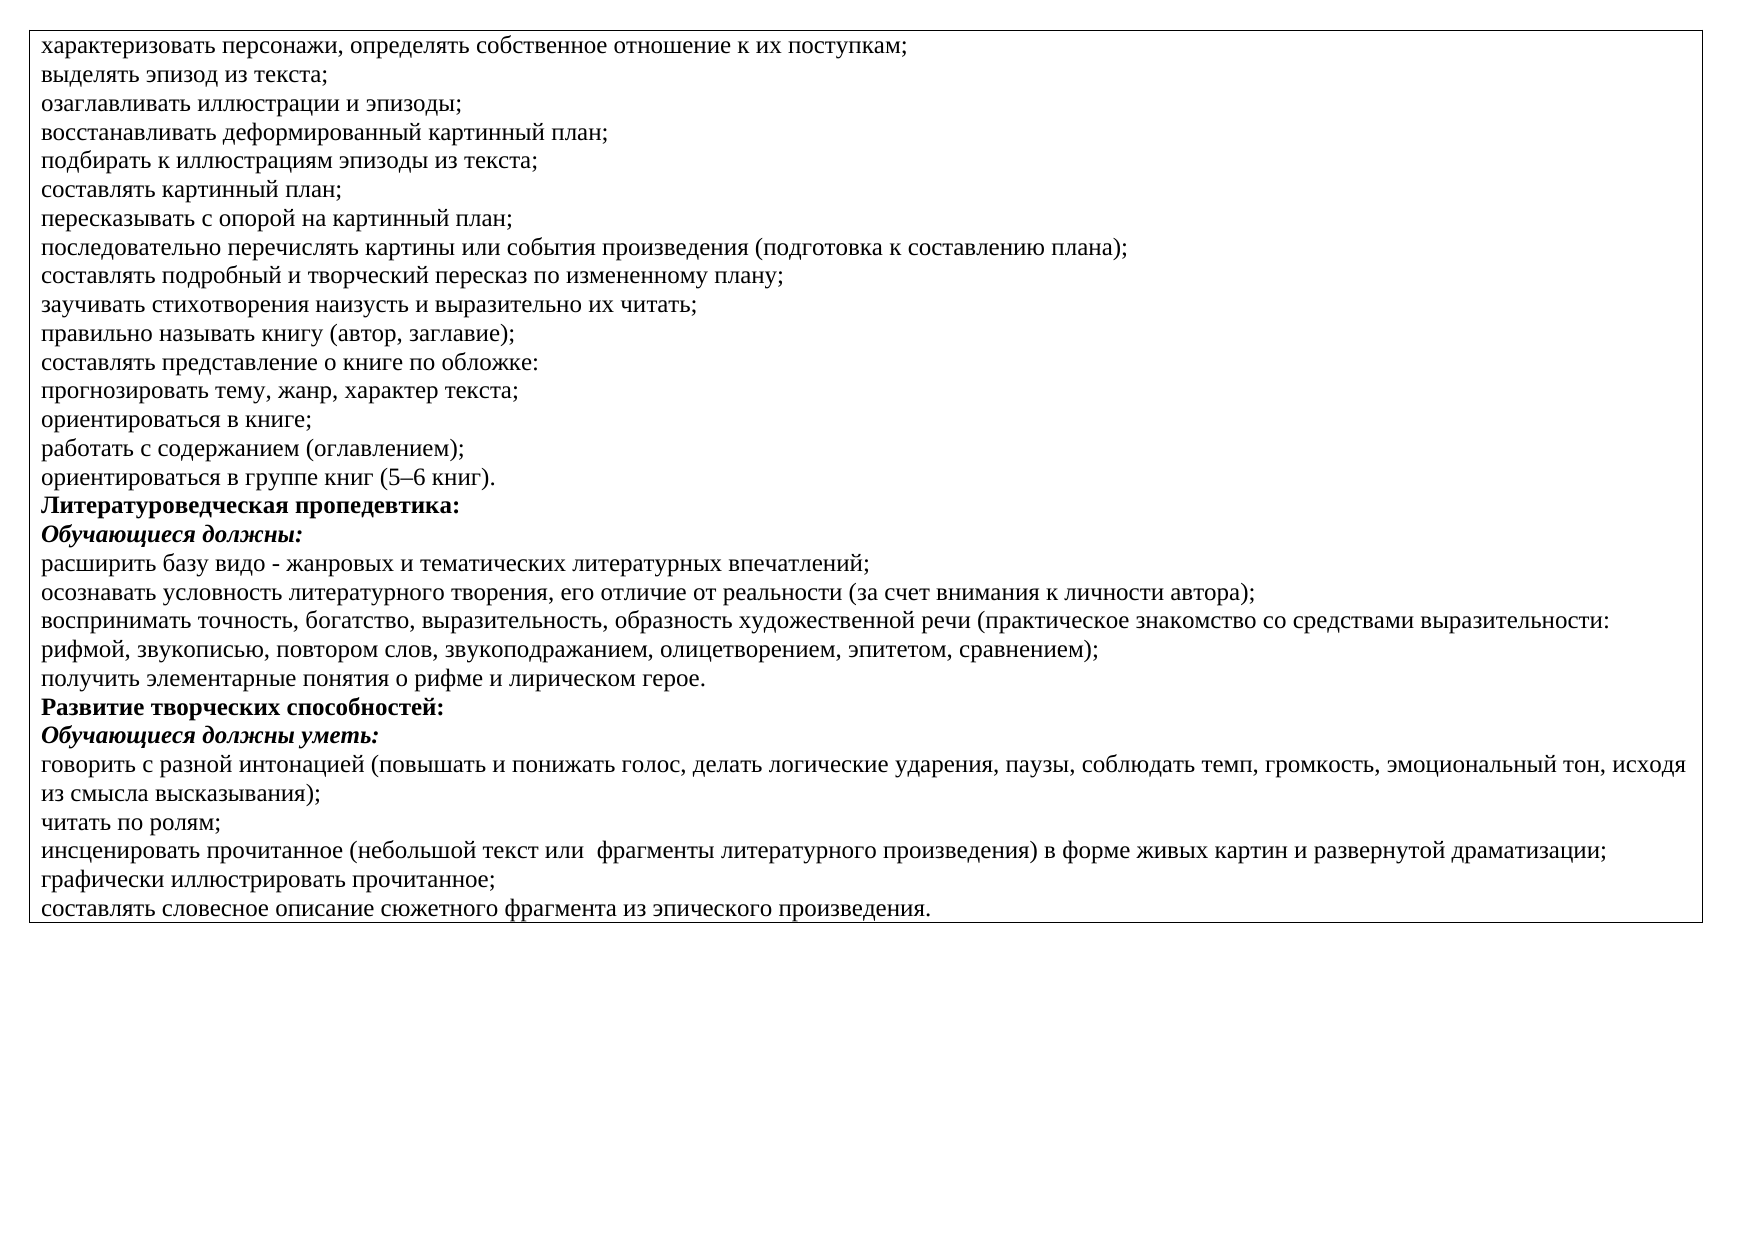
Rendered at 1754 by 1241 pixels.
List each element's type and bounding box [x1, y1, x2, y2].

table_cell [30, 31, 1702, 922]
